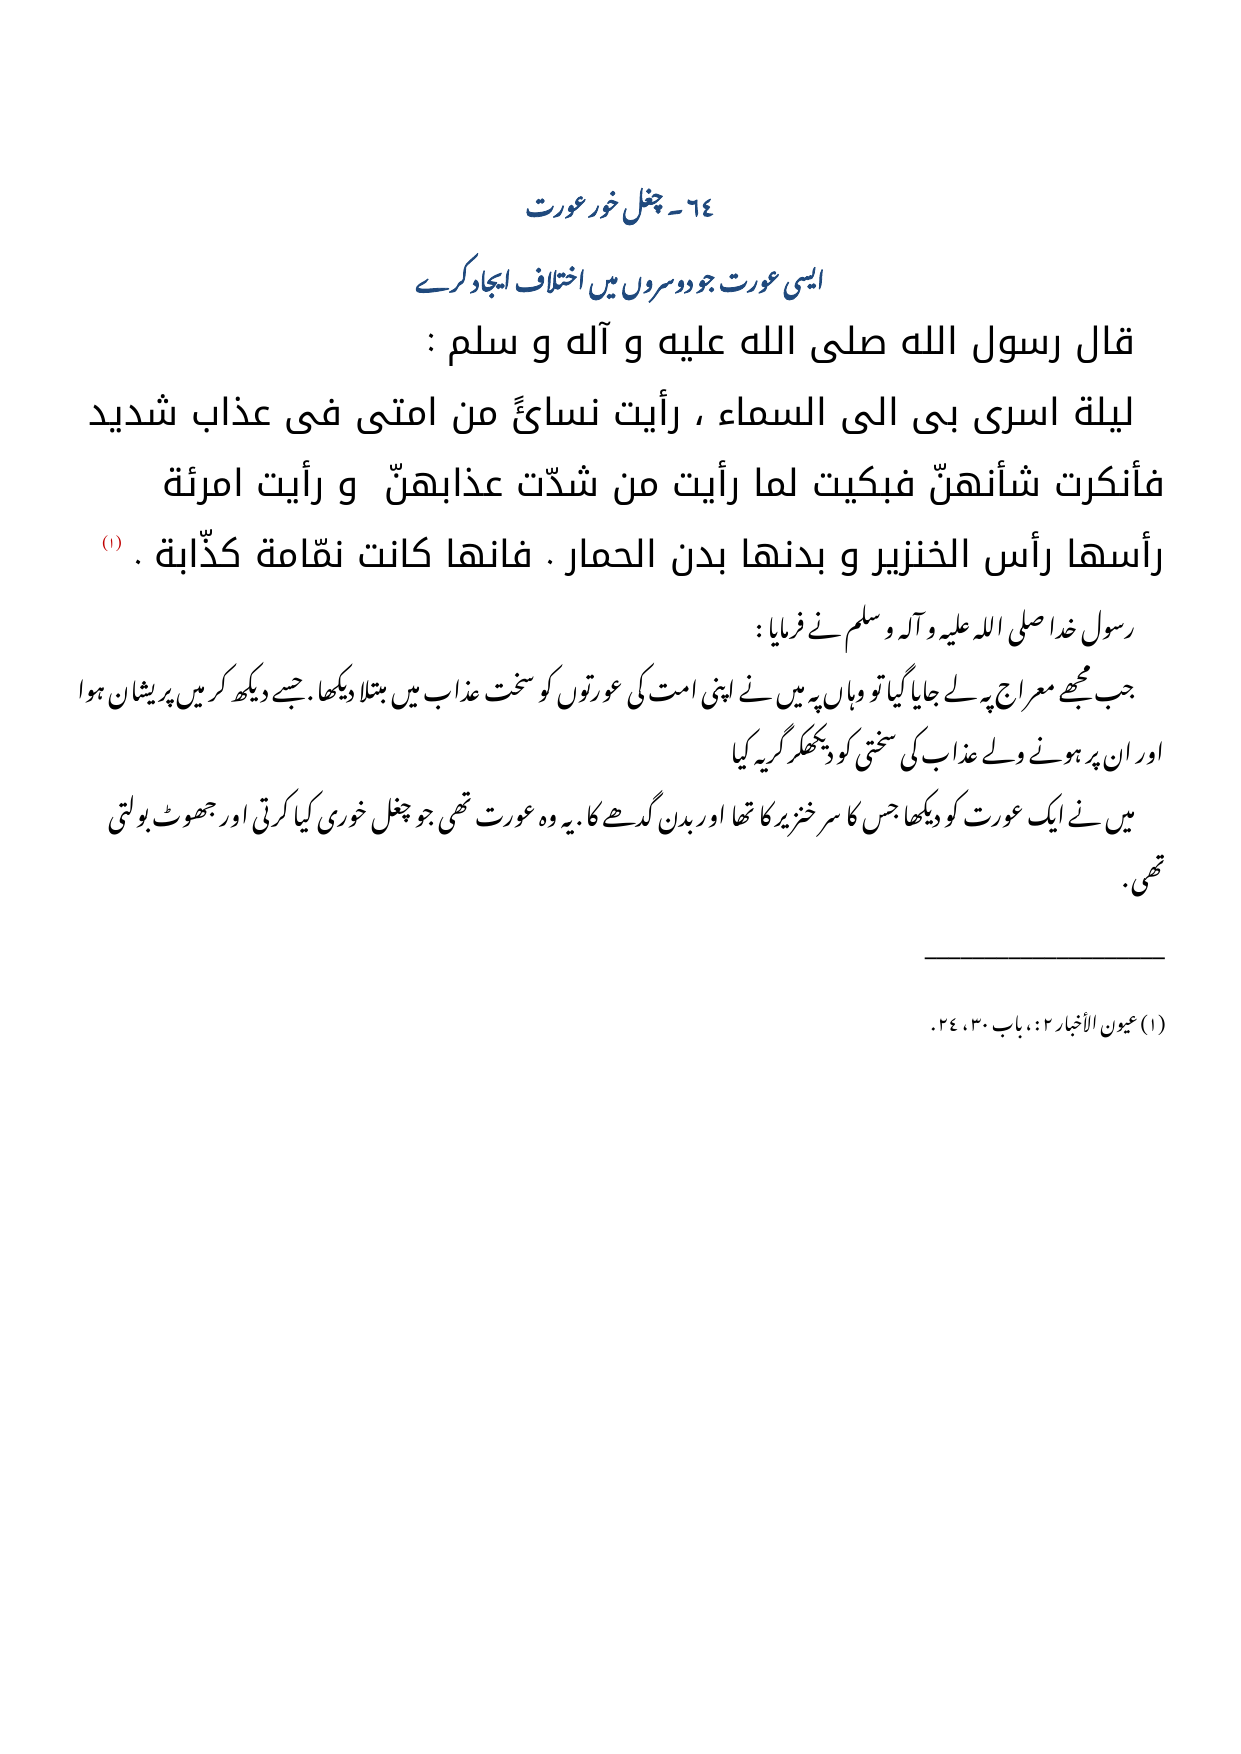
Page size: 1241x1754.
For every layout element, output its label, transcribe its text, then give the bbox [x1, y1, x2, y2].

text ____________________ [75, 903, 1165, 971]
text رسول خدا صلی اللہ علیہ و آلہ و سلم نے فرمایا : [75, 591, 1165, 653]
text (١) عیون الأخبار ٢ : ، باب ٣٠ ، ٢٤ . [75, 996, 1165, 1043]
text جب مجھے معراج پہ لے جایا گیا تو وہاں پہ میں نے اپنی امت کی عورتوں کو سخت عذاب میں مبتلا دیکھا . جسے دیکھ کر میں پریشان ہوا اور ان پر ہونے ولے عذاب کی سختی کو دیکھکر گریہ کیا [75, 653, 1165, 778]
text لیلة اسری بی الی السماء ، رأیت نسائً من امتی فی عذاب شدید فأنکرت شأنهنّ فبکیت لما رأیت من شدّت عذابهنّ و رأیت امرئة رأسها رأس الخنزیر و بدنها بدن الحمار . فانها کانت نمّامة کذّابة . (١) [75, 377, 1165, 591]
text میں نے ایک عورت کو دیکھا جس کا سر خنزیر کا تھا اور بدن گدھے کا . یہ وہ عورت تھی جو چغل خوری کیا کرتی اور جھوٹ بولتی تھی . [75, 778, 1165, 903]
subtitle ٦٤ ۔ چغل خور عورت [75, 169, 1165, 231]
subtitle ایسی عورت جو دوسروں میں اختلاف ایجاد کرے [75, 244, 1165, 306]
text قال رسول الله صلی الله علیه و آله و سلم : [75, 306, 1165, 377]
